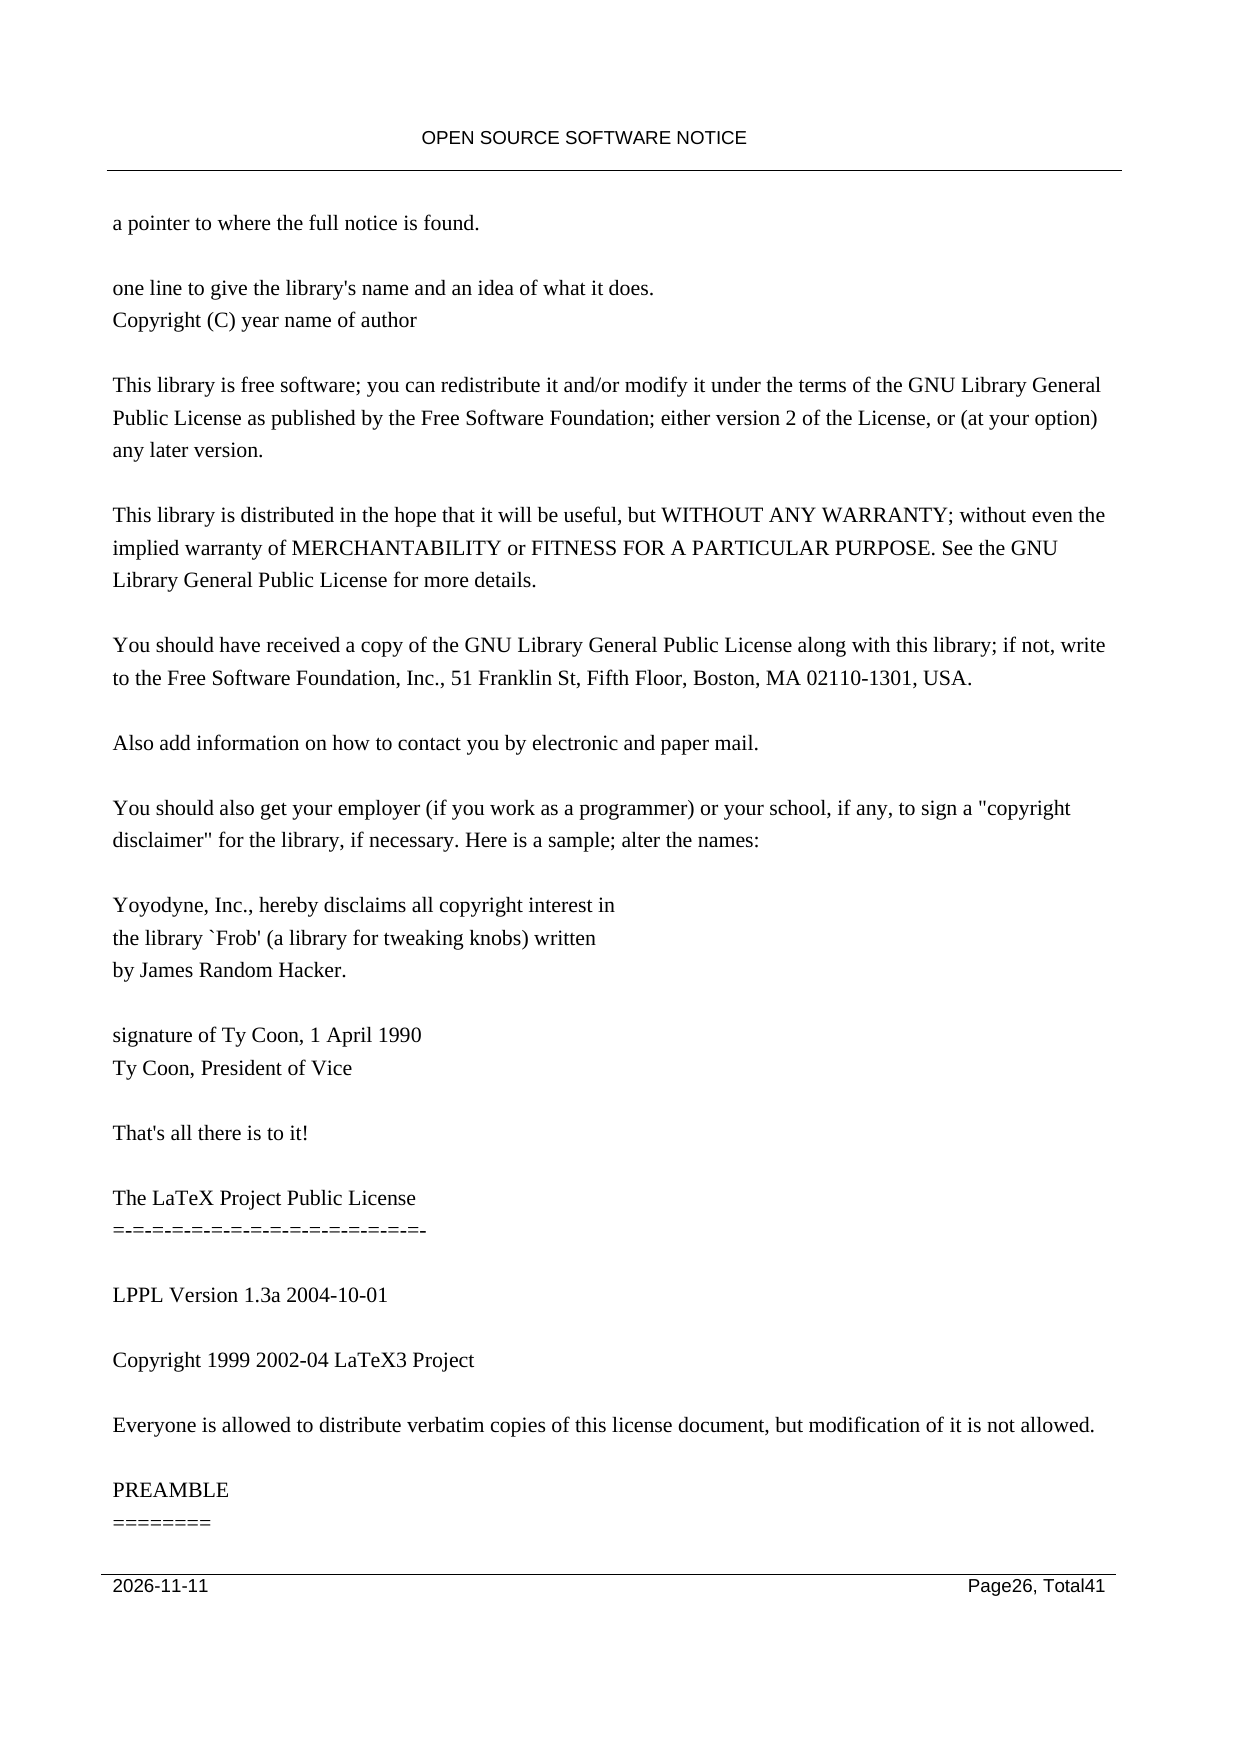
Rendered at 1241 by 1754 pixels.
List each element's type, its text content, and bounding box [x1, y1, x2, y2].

text LPPL Version 1.3a 2004-10-01 [112, 1279, 1128, 1311]
text ======== [112, 1506, 1128, 1539]
text Everyone is allowed to distribute verbatim copies of this license document, but modification of it is not allowed. [112, 1409, 1128, 1441]
text =-=-=-=-=-=-=-=-=-=-=-=-=-=-=-=- [112, 1214, 1128, 1246]
text Copyright 1999 2002-04 LaTeX3 Project [112, 1344, 1128, 1376]
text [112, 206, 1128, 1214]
text PREAMBLE [112, 1474, 1128, 1506]
